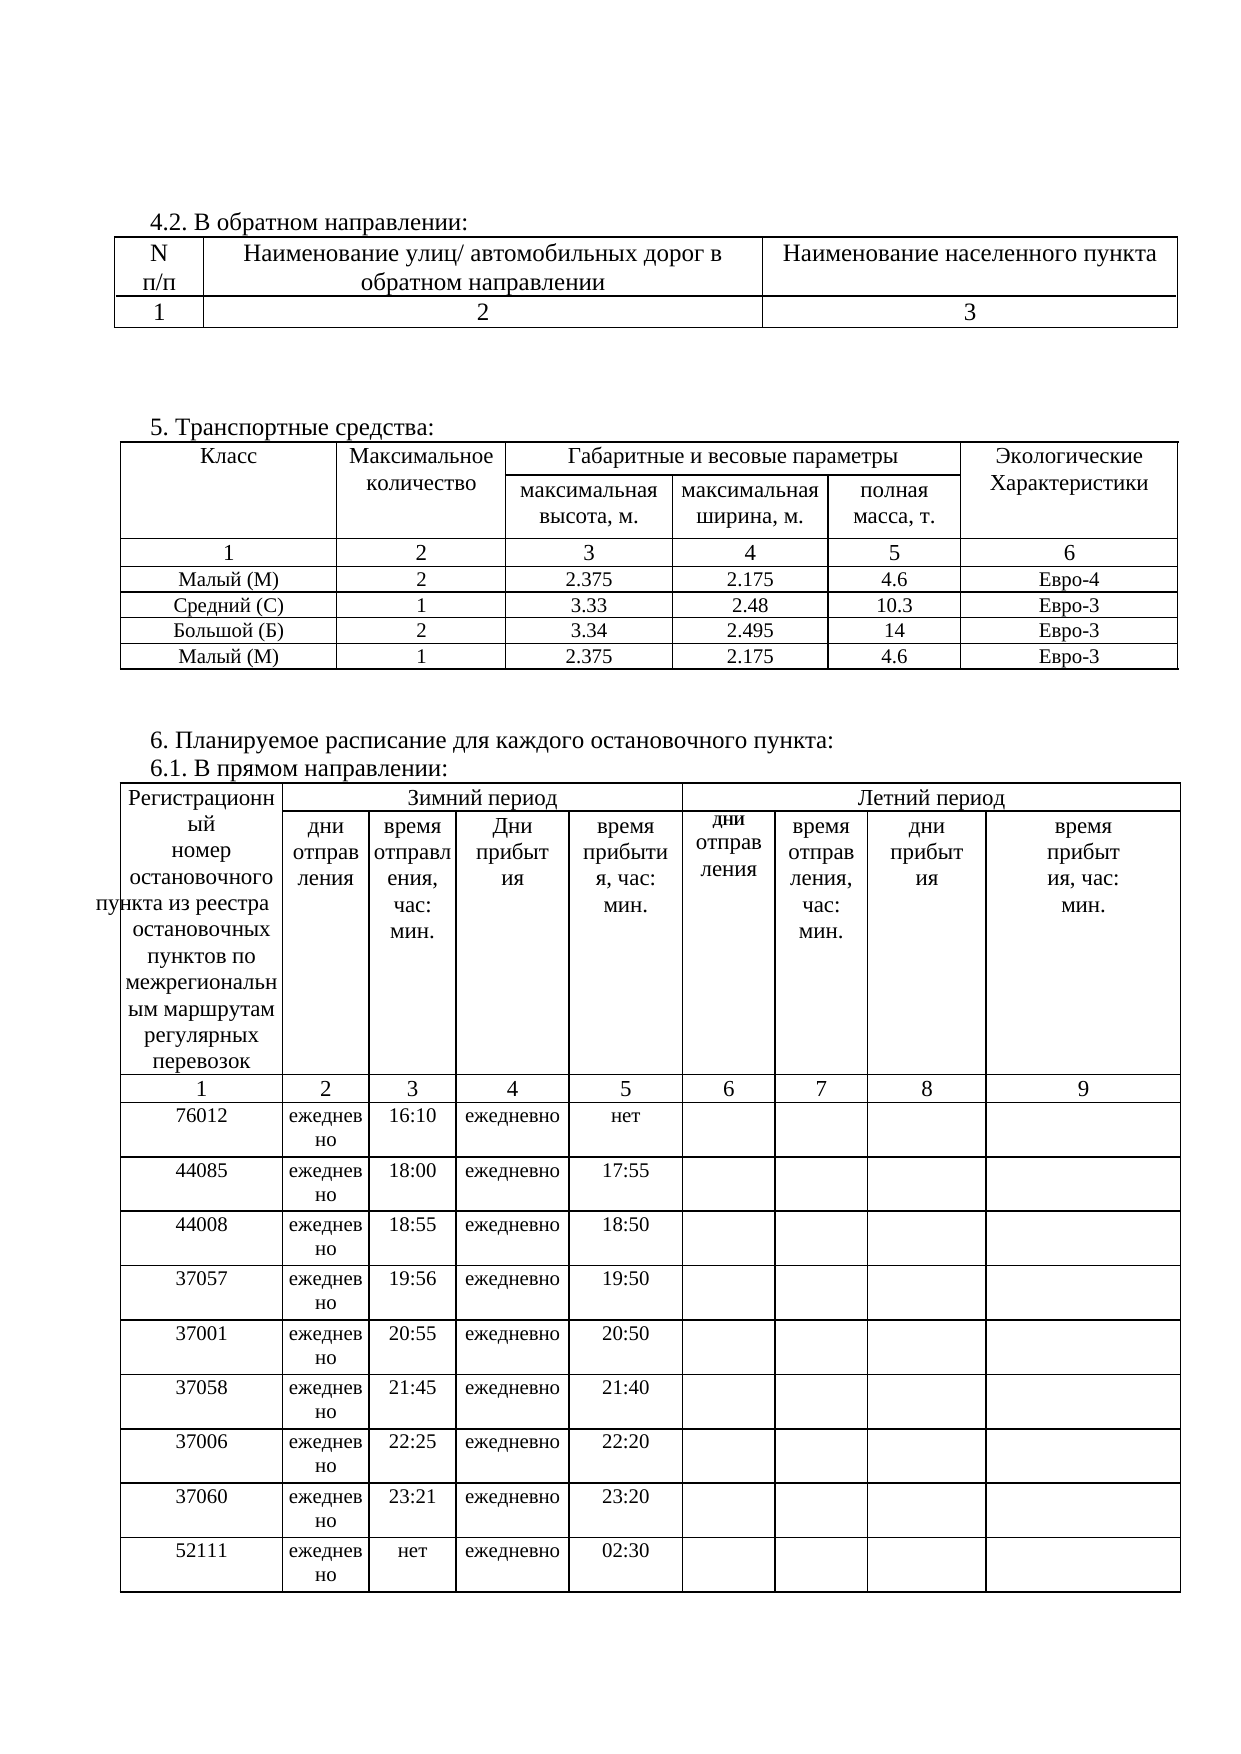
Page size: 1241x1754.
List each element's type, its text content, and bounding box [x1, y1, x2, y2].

table_cell [776, 1538, 867, 1591]
table_cell ежедневно [283, 1158, 368, 1210]
table_cell 2 [337, 539, 505, 566]
table_cell дни прибыт ия [868, 812, 985, 1074]
table_cell [683, 1266, 774, 1319]
table_cell [868, 1484, 985, 1537]
table_header Максимальное количество [337, 443, 505, 538]
table_cell ежедневно [283, 1103, 368, 1156]
table_cell 9 [987, 1075, 1180, 1102]
table_cell нет [370, 1538, 455, 1591]
table_cell 2 [283, 1075, 368, 1102]
table_cell нет [570, 1103, 682, 1156]
table_cell 2 [204, 297, 762, 327]
table_cell Большой (Б) [121, 618, 336, 642]
table_cell [683, 1158, 774, 1210]
table_cell 2 [337, 618, 505, 642]
table_cell [683, 1212, 774, 1265]
table_cell [868, 1538, 985, 1591]
table_cell 37057 [121, 1266, 282, 1319]
table_cell 2.175 [673, 644, 827, 668]
table_cell ежедневно [457, 1375, 568, 1428]
table_cell дни отправ ления [283, 812, 368, 1074]
table_cell 37060 [121, 1484, 282, 1537]
table_cell 22:25 [370, 1430, 455, 1482]
table_cell 3 [370, 1075, 455, 1102]
table_cell ежедневно [283, 1484, 368, 1537]
table_cell 17:55 [570, 1158, 682, 1210]
table_cell ежедневно [283, 1538, 368, 1591]
table_cell [868, 1103, 985, 1156]
table_cell 3 [506, 539, 672, 566]
text 6.1. В прямом направлении: [150, 753, 1090, 782]
table_cell [776, 1321, 867, 1373]
table_cell ДНИ отправ ления [683, 812, 774, 1074]
text 5. Транспортные средства: [150, 412, 1090, 441]
table_cell 7 [776, 1075, 867, 1102]
table_cell [868, 1158, 985, 1210]
table_cell 02:30 [570, 1538, 682, 1591]
table_cell 19:50 [570, 1266, 682, 1319]
table_cell 6 [683, 1075, 774, 1102]
table_cell 3.33 [506, 593, 672, 617]
table_cell 5 [570, 1075, 682, 1102]
table_cell 37058 [121, 1375, 282, 1428]
table_cell [987, 1375, 1180, 1428]
table_cell [868, 1212, 985, 1265]
table_cell [683, 1484, 774, 1537]
table_cell 18:55 [370, 1212, 455, 1265]
table_cell 1 [337, 644, 505, 668]
table_cell Малый (М) [121, 567, 336, 591]
table_cell [868, 1321, 985, 1373]
table_cell 44008 [121, 1212, 282, 1265]
table_cell [868, 1430, 985, 1482]
table_cell полная масса, т. [829, 476, 960, 538]
table_cell 2.175 [673, 567, 827, 591]
table_header Наименование улиц/ автомобильных дорог в обратном направлении [204, 238, 762, 295]
table_cell 10.3 [829, 593, 960, 617]
table_cell ежедневно [457, 1484, 568, 1537]
table_cell 3 [763, 295, 1177, 327]
table_cell 20:50 [570, 1321, 682, 1373]
table_cell [683, 1375, 774, 1428]
table_cell ежедневно [457, 1212, 568, 1265]
table_cell 2 [337, 567, 505, 591]
table_cell ежедневно [283, 1321, 368, 1373]
table_cell [776, 1158, 867, 1210]
table_cell 5 [829, 539, 960, 566]
table_cell 2.48 [673, 593, 827, 617]
table_header Экологические Характеристики [961, 443, 1177, 538]
table_cell 23:20 [570, 1484, 682, 1537]
table_cell [987, 1538, 1180, 1591]
table_cell [776, 1375, 867, 1428]
table_cell [987, 1430, 1180, 1482]
table_cell время прибыт ия, час: мин. [987, 812, 1180, 1074]
table_cell [776, 1266, 867, 1319]
table_cell ежедневно [457, 1103, 568, 1156]
table_cell 2.375 [506, 644, 672, 668]
table_cell 18:50 [570, 1212, 682, 1265]
table_cell 4 [673, 539, 827, 566]
table_cell ежедневно [283, 1212, 368, 1265]
table_cell [987, 1212, 1180, 1265]
table_header N п/п [115, 238, 203, 295]
table_cell 3.34 [506, 618, 672, 642]
table_cell Евро-3 [961, 618, 1177, 642]
table_cell время отправ ления, час: мин. [776, 812, 867, 1074]
table_header Габаритные и весовые параметры [506, 443, 960, 474]
table_cell ежедневно [283, 1266, 368, 1319]
table_cell [683, 1430, 774, 1482]
table_cell 37001 [121, 1321, 282, 1373]
table_cell Евро-4 [961, 567, 1177, 591]
table_cell [868, 1375, 985, 1428]
text 6. Планируемое расписание для каждого остановочного пункта: [150, 725, 1090, 753]
table_cell 20:55 [370, 1321, 455, 1373]
table_cell ежедневно [457, 1266, 568, 1319]
table_cell 2.495 [673, 618, 827, 642]
table_cell Дни прибыт ия [457, 812, 568, 1074]
table_cell время отправл ения, час: мин. [370, 812, 455, 1074]
table_cell [987, 1158, 1180, 1210]
table_cell [987, 1103, 1180, 1156]
table_cell максимальная ширина, м. [673, 476, 827, 538]
table_cell 18:00 [370, 1158, 455, 1210]
table_cell Евро-3 [961, 644, 1177, 668]
table_cell [868, 1266, 985, 1319]
table_header Класс [121, 443, 336, 538]
table_cell 4.6 [829, 644, 960, 668]
table_cell 6 [961, 539, 1177, 566]
table_cell Евро-3 [961, 593, 1177, 617]
table_cell 1 [121, 1075, 282, 1102]
table_cell максимальная высота, м. [506, 476, 672, 538]
table_cell 1 [121, 539, 336, 566]
table_cell 8 [868, 1075, 985, 1102]
table_cell 2.375 [506, 567, 672, 591]
table_cell Средний (С) [121, 593, 336, 617]
table_cell ежедневно [457, 1158, 568, 1210]
table_cell 21:45 [370, 1375, 455, 1428]
table_cell [683, 1321, 774, 1373]
table_cell ежедневно [457, 1430, 568, 1482]
table_cell Малый (М) [121, 644, 336, 668]
table_cell [683, 1538, 774, 1591]
table_cell 37006 [121, 1430, 282, 1482]
table_header Регистрационный номер остановочного пункта из реестра остановочных пунктов по межрегиональным маршрутам регулярных перевозок [121, 784, 282, 1074]
table_header Наименование населенного пункта [763, 238, 1177, 295]
table_cell 76012 [121, 1103, 282, 1156]
table_cell 1 [337, 593, 505, 617]
table_cell 14 [829, 618, 960, 642]
table_cell [776, 1212, 867, 1265]
table_cell 4 [457, 1075, 568, 1102]
table_cell 16:10 [370, 1103, 455, 1156]
table_cell [987, 1266, 1180, 1319]
table_cell 22:20 [570, 1430, 682, 1482]
table_cell ежедневно [283, 1430, 368, 1482]
table_cell 19:56 [370, 1266, 455, 1319]
table_cell ежедневно [283, 1375, 368, 1428]
table_cell [683, 1103, 774, 1156]
table_cell время прибыти я, час: мин. [570, 812, 682, 1074]
text 4.2. В обратном направлении: [150, 207, 1090, 236]
table_cell [776, 1484, 867, 1537]
table_cell [776, 1430, 867, 1482]
table_header Летний период [683, 784, 1180, 810]
table_cell 23:21 [370, 1484, 455, 1537]
table_cell 44085 [121, 1158, 282, 1210]
table_header Зимний период [283, 784, 682, 810]
table_cell 1 [115, 296, 203, 327]
table_cell 4.6 [829, 567, 960, 591]
table_cell 52111 [121, 1538, 282, 1591]
table_cell ежедневно [457, 1321, 568, 1373]
table_cell 21:40 [570, 1375, 682, 1428]
table_cell [987, 1321, 1180, 1373]
table_cell [776, 1103, 867, 1156]
table_cell [987, 1484, 1180, 1537]
table_cell ежедневно [457, 1538, 568, 1591]
